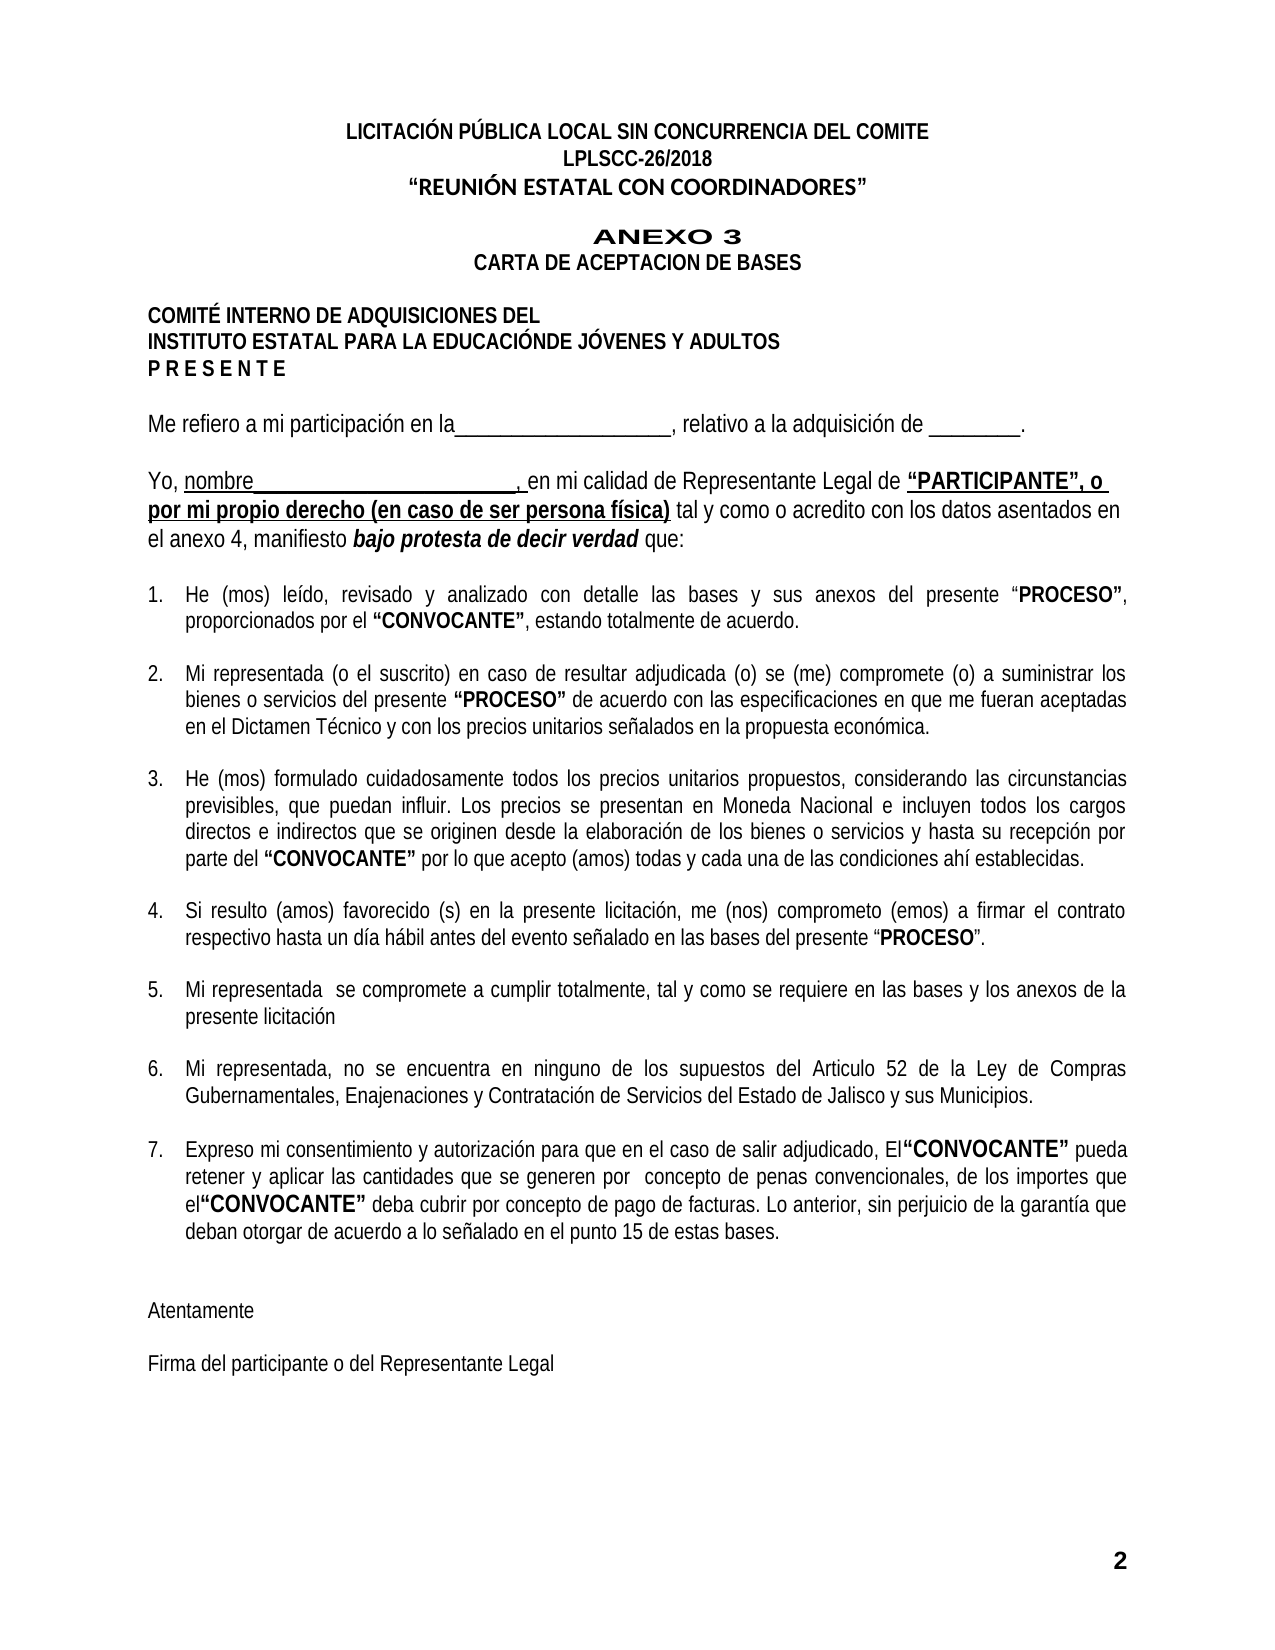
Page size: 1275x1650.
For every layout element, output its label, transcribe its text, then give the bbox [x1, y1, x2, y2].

list He (mos) formulado cuidadosamente todos los precios unitarios propuestos, considerando las circunstancias previsibles, que puedan influir. Los precios se presentan en Moneda Nacional e incluyen todos los cargos directos e indirectos que se originen desde la elaboración de los bienes o servicios y hasta su recepción por parte del “CONVOCANTE” por lo que acepto (amos) todas y cada una de las condiciones ahí establecidas. [148, 765, 1127, 871]
subtitle COMITÉ interno DE ADQUISICIONES DEL [148, 302, 1127, 328]
list Mi representada, no se encuentra en ninguno de los supuestos del Articulo 52 de la Ley de Compras Gubernamentales, Enajenaciones y Contratación de Servicios del Estado de Jalisco y sus Municipios. [148, 1055, 1127, 1108]
text Me refiero a mi participación en la___________________, relativo a la adquisición de ________. [148, 409, 1127, 438]
text LICITACIÓN PÚBLICA LOCAL SIN CONCURRENCIA DEL COMITE [148, 118, 1127, 144]
list Si resulto (amos) favorecido (s) en la presente licitación, me (nos) comprometo (emos) a firmar el contrato respectivo hasta un día hábil antes del evento señalado en las bases del presente “PROCESO”. [148, 897, 1127, 950]
text “REUNIÓN ESTATAL CON COORDINADORES” [148, 171, 1127, 201]
subtitle CARTA de aceptacion de bases [148, 249, 1127, 276]
list He (mos) leído, revisado y analizado con detalle las bases y sus anexos del presente “PROCESO”, proporcionados por el “CONVOCANTE”, estando totalmente de acuerdo. [148, 581, 1127, 634]
list Mi representada se compromete a cumplir totalmente, tal y como se requiere en las bases y los anexos de la presente licitación [148, 976, 1127, 1029]
text Atentamente [148, 1297, 1127, 1323]
text Yo, nombre_______________________, en mi calidad de Representante Legal de “PARTICIPANTE”, o por mi propio derecho (en caso de ser persona física) tal y como o acredito con los datos asentados en el anexo 4, manifiesto bajo protesta de decir verdad que: [148, 466, 1127, 552]
list Expreso mi consentimiento y autorización para que en el caso de salir adjudicado, El“CONVOCANTE” pueda retener y aplicar las cantidades que se generen por concepto de penas convencionales, de los importes que el“CONVOCANTE” deba cubrir por concepto de pago de facturas. Lo anterior, sin perjuicio de la garantía que deban otorgar de acuerdo a lo señalado en el punto 15 de estas bases. [148, 1134, 1127, 1244]
text P R E S E N T E [148, 355, 1127, 381]
text LPLSCC-26/2018 [148, 144, 1127, 171]
list ANEXO 3 [207, 225, 1127, 249]
text Firma del participante o del Representante Legal [148, 1350, 1127, 1376]
subtitle instituto ESTATAL PARA LA EDUCACIÓNDE JÓVENES Y ADULTOS [148, 328, 1127, 355]
list Mi representada (o el suscrito) en caso de resultar adjudicada (o) se (me) compromete (o) a suministrar los bienes o servicios del presente “PROCESO” de acuerdo con las especificaciones en que me fueran aceptadas en el Dictamen Técnico y con los precios unitarios señalados en la propuesta económica. [148, 660, 1127, 739]
